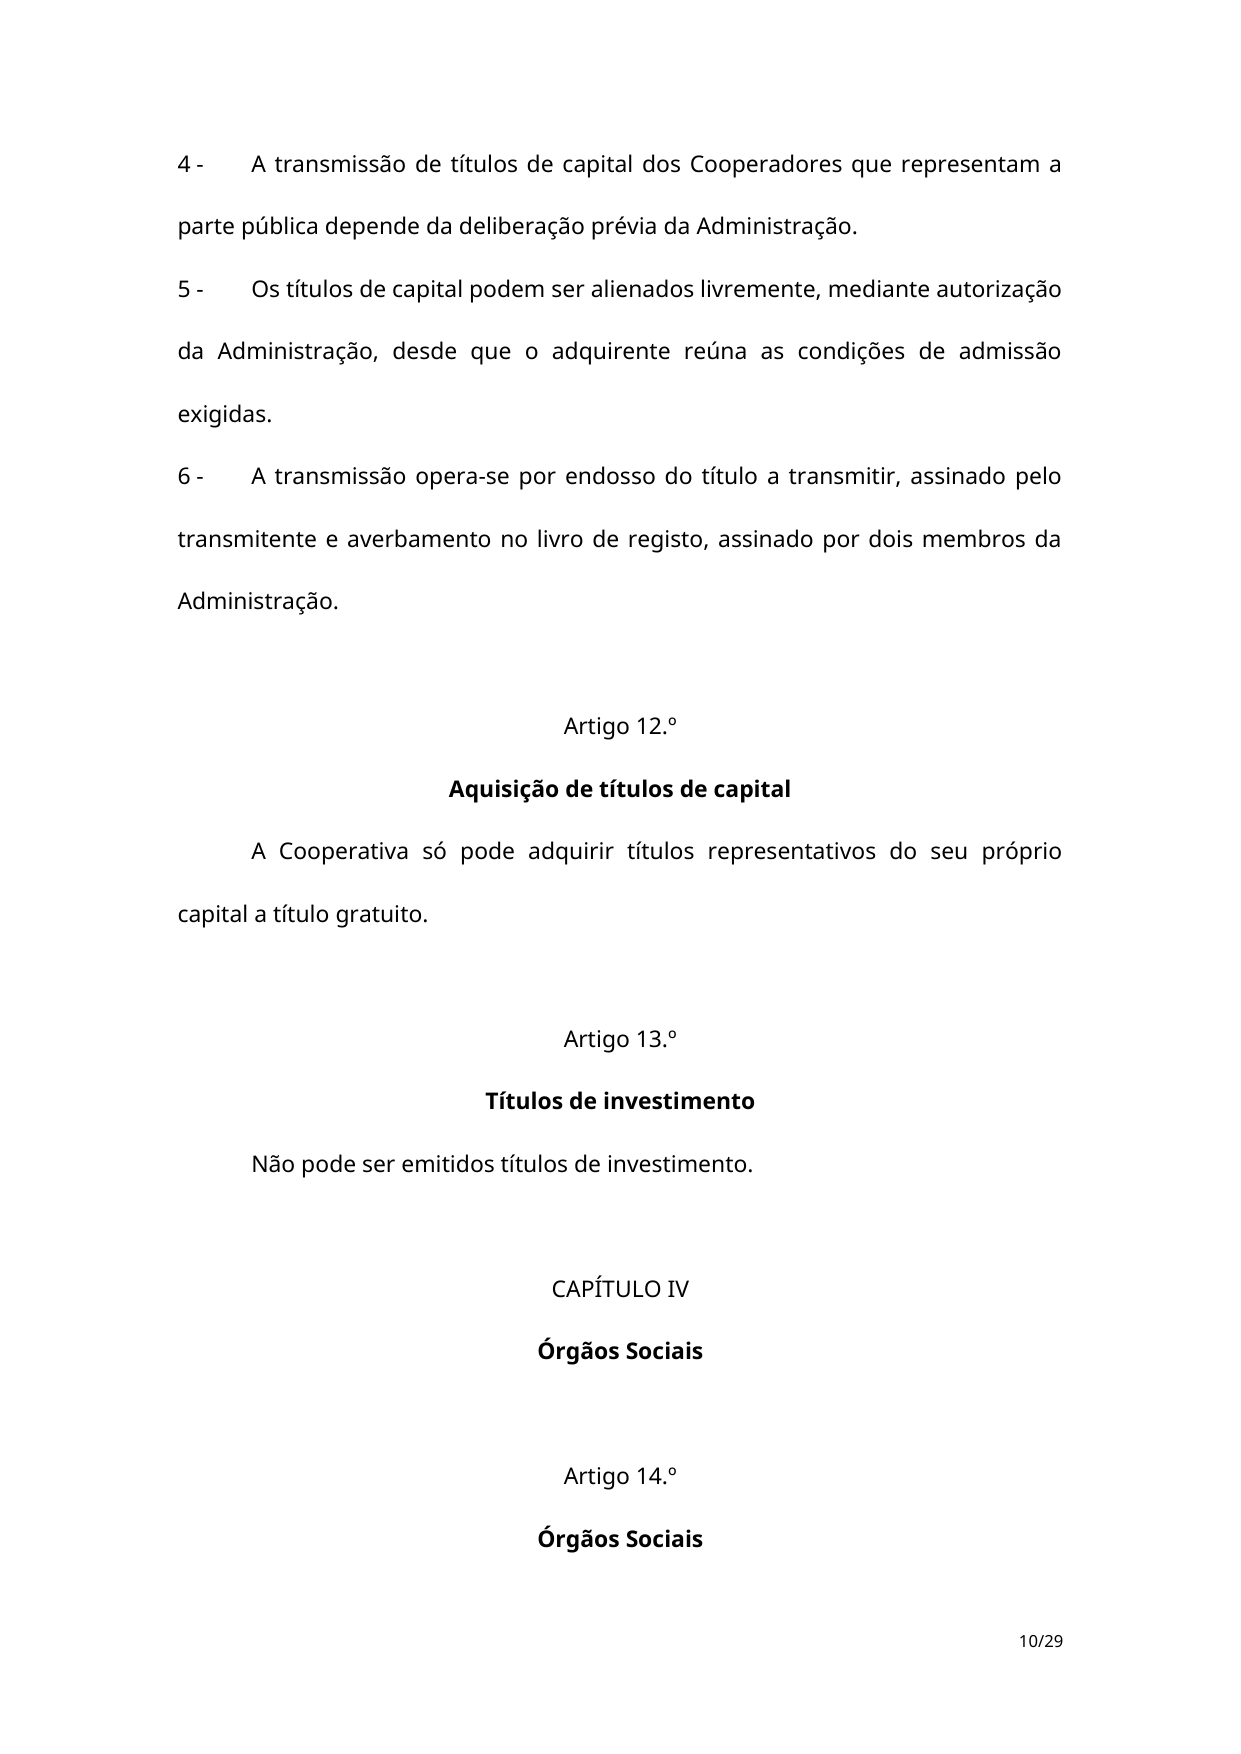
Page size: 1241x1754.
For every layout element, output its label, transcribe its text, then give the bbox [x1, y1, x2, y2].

list Os títulos de capital podem ser alienados livremente, mediante autorização da Administração, desde que o adquirente reúna as condições de admissão exigidas. [177, 273, 1063, 429]
text Artigo 14.º [177, 1460, 1063, 1491]
text Não pode ser emitidos títulos de investimento. [177, 1148, 1063, 1179]
text Órgãos Sociais [177, 1523, 1063, 1554]
text A Cooperativa só pode adquirir títulos representativos do seu próprio capital a título gratuito. [177, 835, 1063, 929]
text Títulos de investimento [177, 1085, 1063, 1116]
list CAPÍTULO IV [177, 1273, 1063, 1304]
text Artigo 12.º [177, 710, 1063, 741]
text Órgãos Sociais [177, 1335, 1063, 1366]
list A transmissão de títulos de capital dos Cooperadores que representam a parte pública depende da deliberação prévia da Administração. [177, 148, 1063, 241]
list A transmissão opera-se por endosso do título a transmitir, assinado pelo transmitente e averbamento no livro de registo, assinado por dois membros da Administração. [177, 460, 1063, 616]
text Artigo 13.º [177, 1023, 1063, 1054]
text Aquisição de títulos de capital [177, 773, 1063, 804]
